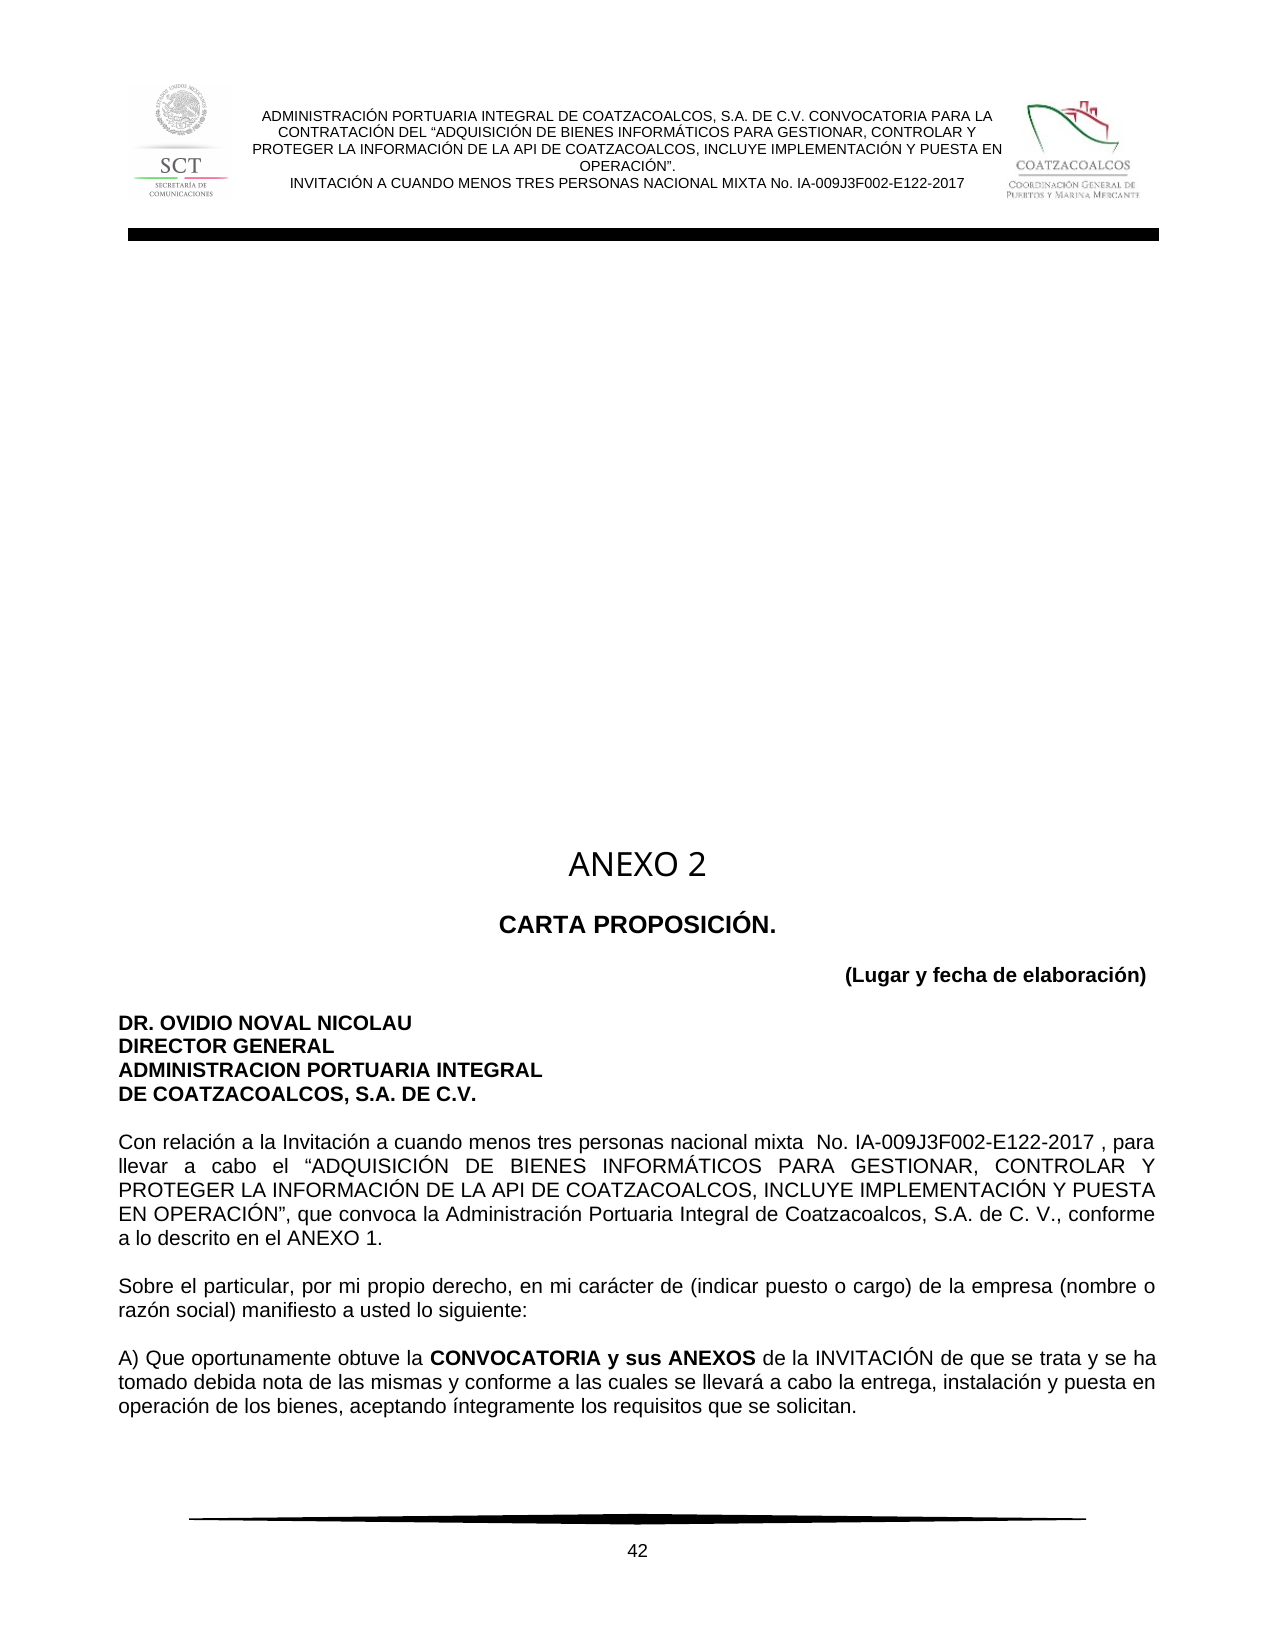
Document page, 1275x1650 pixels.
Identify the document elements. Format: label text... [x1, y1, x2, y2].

text DR. OVIDIO NOVAL NICOLAU [118, 1010, 1157, 1034]
text (Lugar y fecha de elaboración) [192, 962, 1147, 986]
text DE COATZACOALCOS, S.A. DE C.V. [118, 1082, 1157, 1106]
text A) Que oportunamente obtuve la CONVOCATORIA y sus ANEXOS de la INVITACIÓN de que se trata y se ha tomado debida nota de las mismas y conforme a las cuales se llevará a cabo la entrega, instalación y puesta en operación de los bienes, aceptando íntegramente los requisitos que se solicitan. [118, 1346, 1157, 1418]
text Sobre el particular, por mi propio derecho, en mi carácter de (indicar puesto o cargo) de la empresa (nombre o razón social) manifiesto a usted lo siguiente: [118, 1274, 1157, 1322]
text ADMINISTRACION PORTUARIA INTEGRAL [118, 1058, 1157, 1082]
text CARTA PROPOSICIÓN. [118, 910, 1157, 938]
subtitle ANEXO 2 [118, 840, 1157, 886]
text Con relación a la Invitación a cuando menos tres personas nacional mixta No. IA-009J3F002-E122-2017 , para llevar a cabo el “ADQUISICIÓN DE BIENES INFORMÁTICOS PARA GESTIONAR, CONTROLAR Y PROTEGER LA INFORMACIÓN DE LA API DE COATZACOALCOS, INCLUYE IMPLEMENTACIÓN Y PUESTA EN OPERACIÓN”, que convoca la Administración Portuaria Integral de Coatzacoalcos, S.A. de C. V., conforme a lo descrito en el ANEXO 1. [118, 1130, 1157, 1250]
text DIRECTOR GENERAL [118, 1034, 1157, 1058]
picture [129, 84, 233, 199]
picture [1006, 101, 1140, 200]
